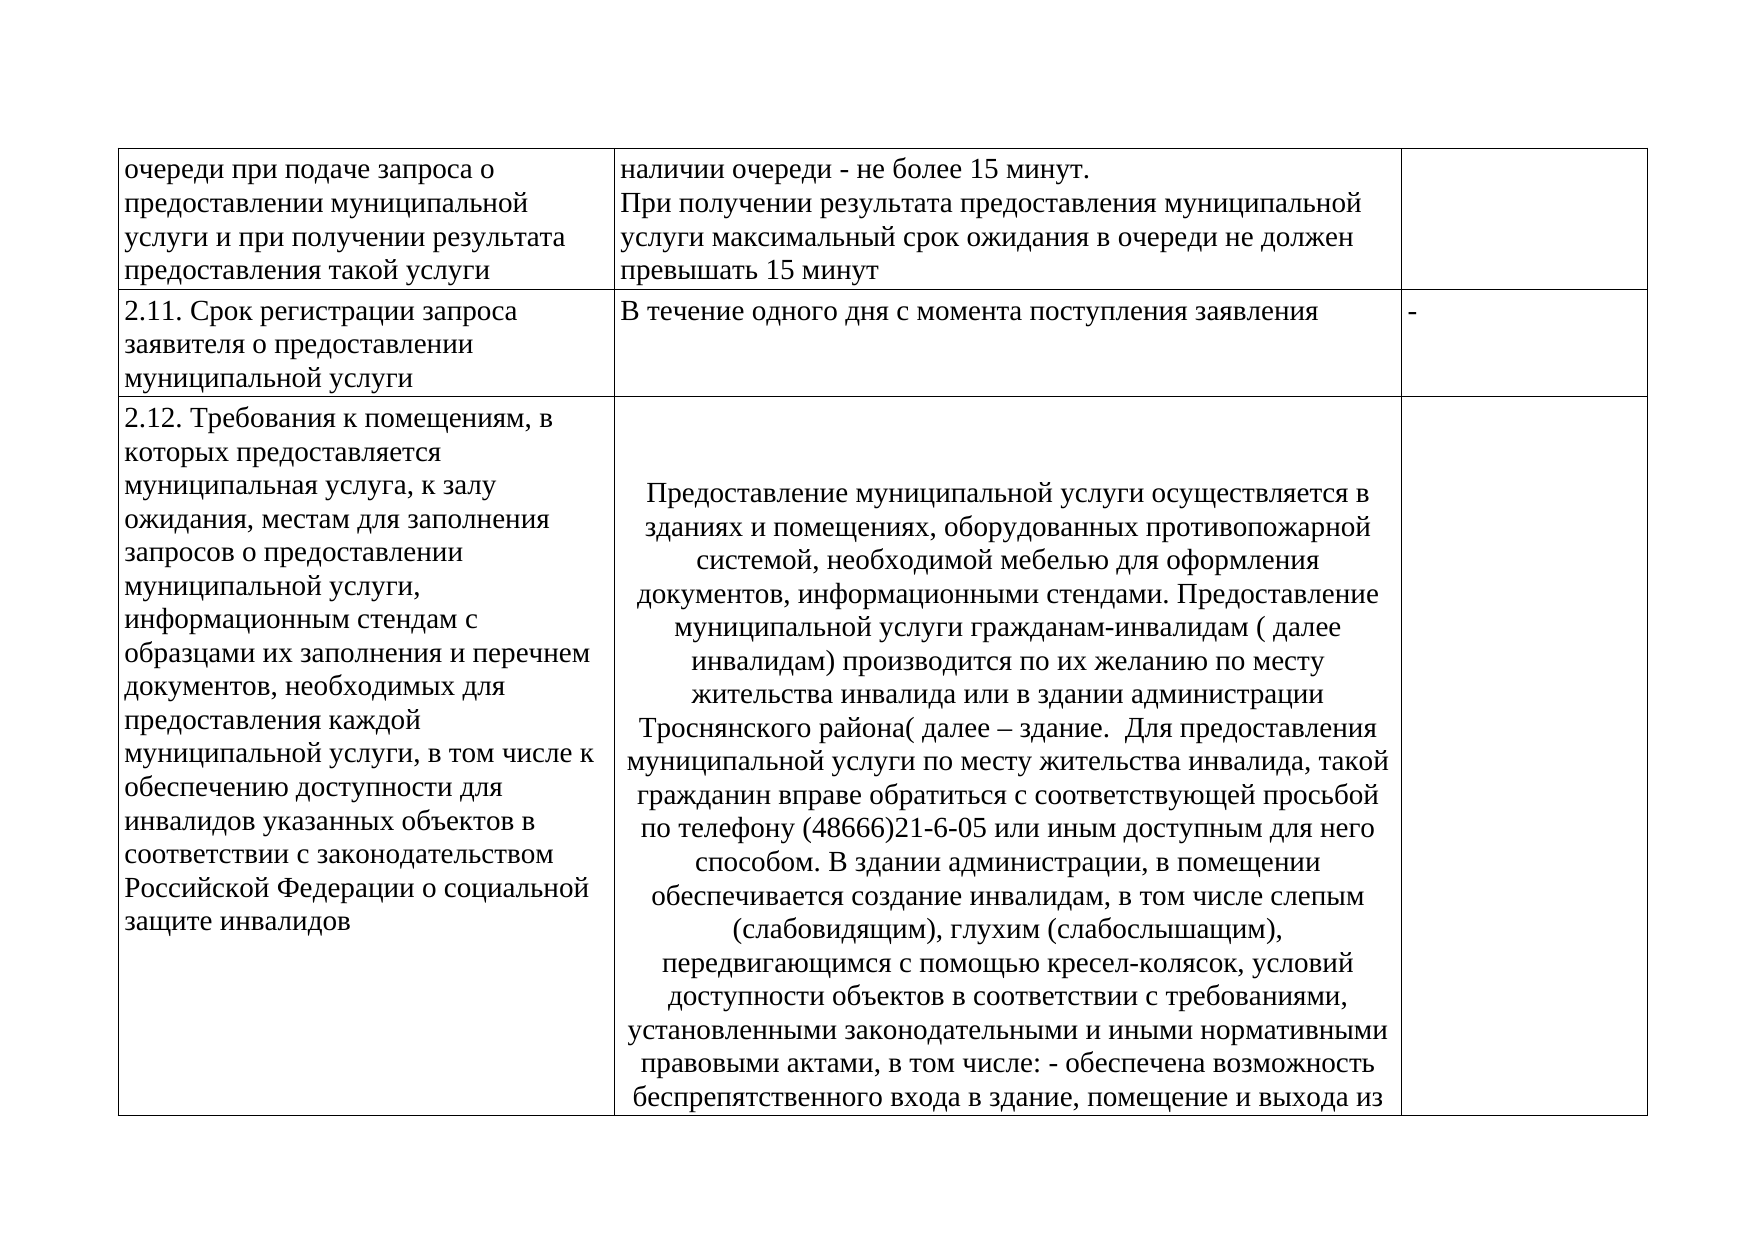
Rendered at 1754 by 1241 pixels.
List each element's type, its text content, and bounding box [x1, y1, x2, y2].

table_cell - [1402, 290, 1647, 396]
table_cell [119, 149, 614, 289]
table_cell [615, 149, 1401, 289]
table_cell [1402, 149, 1647, 289]
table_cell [615, 397, 1401, 1115]
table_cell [119, 397, 614, 1115]
table_cell 2.11. Срок регистрации запроса заявителя о предоставлении муниципальной услуги [119, 290, 614, 396]
table_cell В течение одного дня с момента поступления заявления [615, 290, 1401, 396]
table_cell [1402, 397, 1647, 1115]
